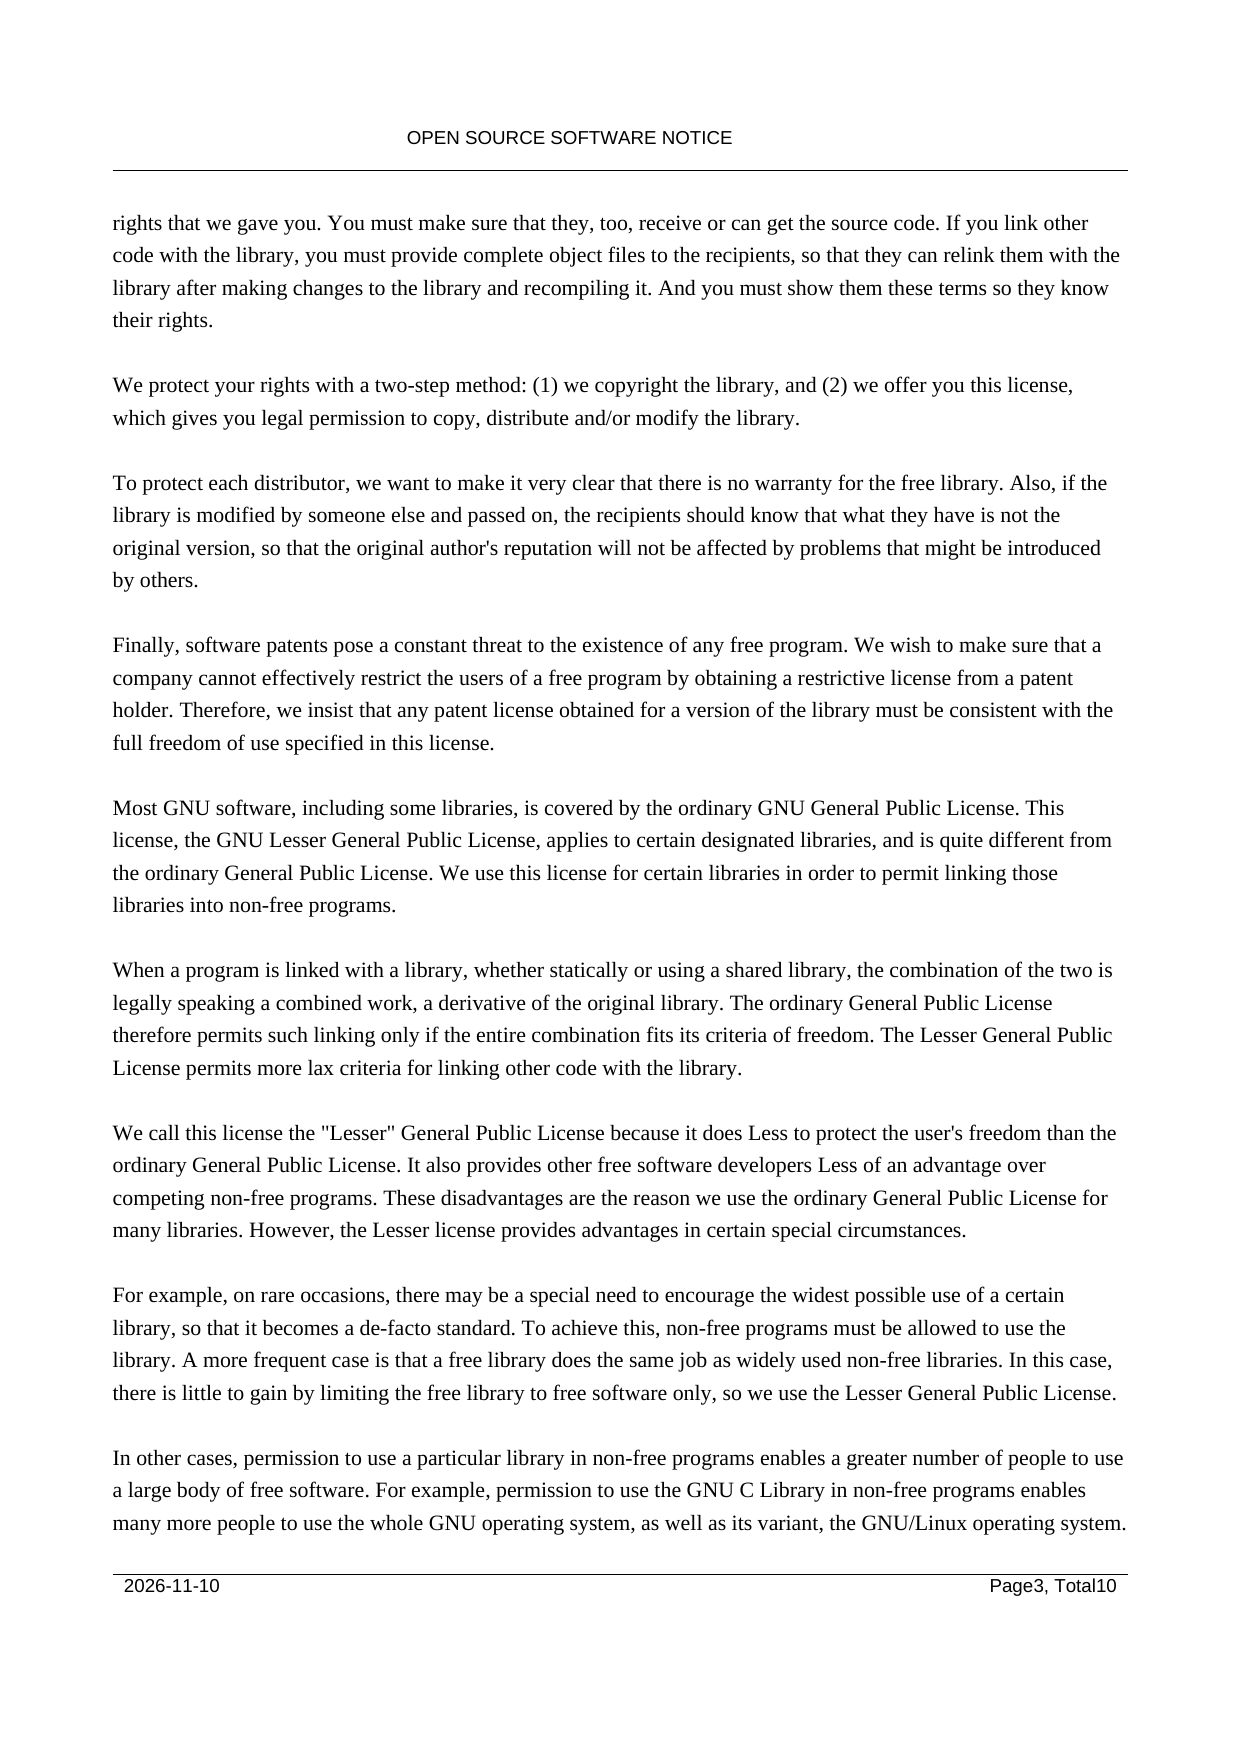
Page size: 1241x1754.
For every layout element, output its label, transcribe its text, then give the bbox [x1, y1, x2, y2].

text Finally, software patents pose a constant threat to the existence of any free program. We wish to make sure that a company cannot effectively restrict the users of a free program by obtaining a restrictive license from a patent holder. Therefore, we insist that any patent license obtained for a version of the library must be consistent with the full freedom of use specified in this license. [112, 629, 1128, 759]
text We call this license the "Lesser" General Public License because it does Less to protect the user's freedom than the ordinary General Public License. It also provides other free software developers Less of an advantage over competing non-free programs. These disadvantages are the reason we use the ordinary General Public License for many libraries. However, the Lesser license provides advantages in certain special circumstances. [112, 1116, 1128, 1246]
text When a program is linked with a library, whether statically or using a shared library, the combination of the two is legally speaking a combined work, a derivative of the original library. The ordinary General Public License therefore permits such linking only if the entire combination fits its criteria of freedom. The Lesser General Public License permits more lax criteria for linking other code with the library. [112, 954, 1128, 1084]
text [112, 206, 1128, 336]
text Most GNU software, including some libraries, is covered by the ordinary GNU General Public License. This license, the GNU Lesser General Public License, applies to certain designated libraries, and is quite different from the ordinary General Public License. We use this license for certain libraries in order to permit linking those libraries into non-free programs. [112, 791, 1128, 921]
text For example, on rare occasions, there may be a special need to encourage the widest possible use of a certain library, so that it becomes a de-facto standard. To achieve this, non-free programs must be allowed to use the library. A more frequent case is that a free library does the same job as widely used non-free libraries. In this case, there is little to gain by limiting the free library to free software only, so we use the Lesser General Public License. [112, 1279, 1128, 1409]
text In other cases, permission to use a particular library in non-free programs enables a greater number of people to use a large body of free software. For example, permission to use the GNU C Library in non-free programs enables many more people to use the whole GNU operating system, as well as its variant, the GNU/Linux operating system. [112, 1441, 1128, 1539]
text To protect each distributor, we want to make it very clear that there is no warranty for the free library. Also, if the library is modified by someone else and passed on, the recipients should know that what they have is not the original version, so that the original author's reputation will not be affected by problems that might be introduced by others. [112, 466, 1128, 596]
text We protect your rights with a two-step method: (1) we copyright the library, and (2) we offer you this license, which gives you legal permission to copy, distribute and/or modify the library. [112, 369, 1128, 434]
